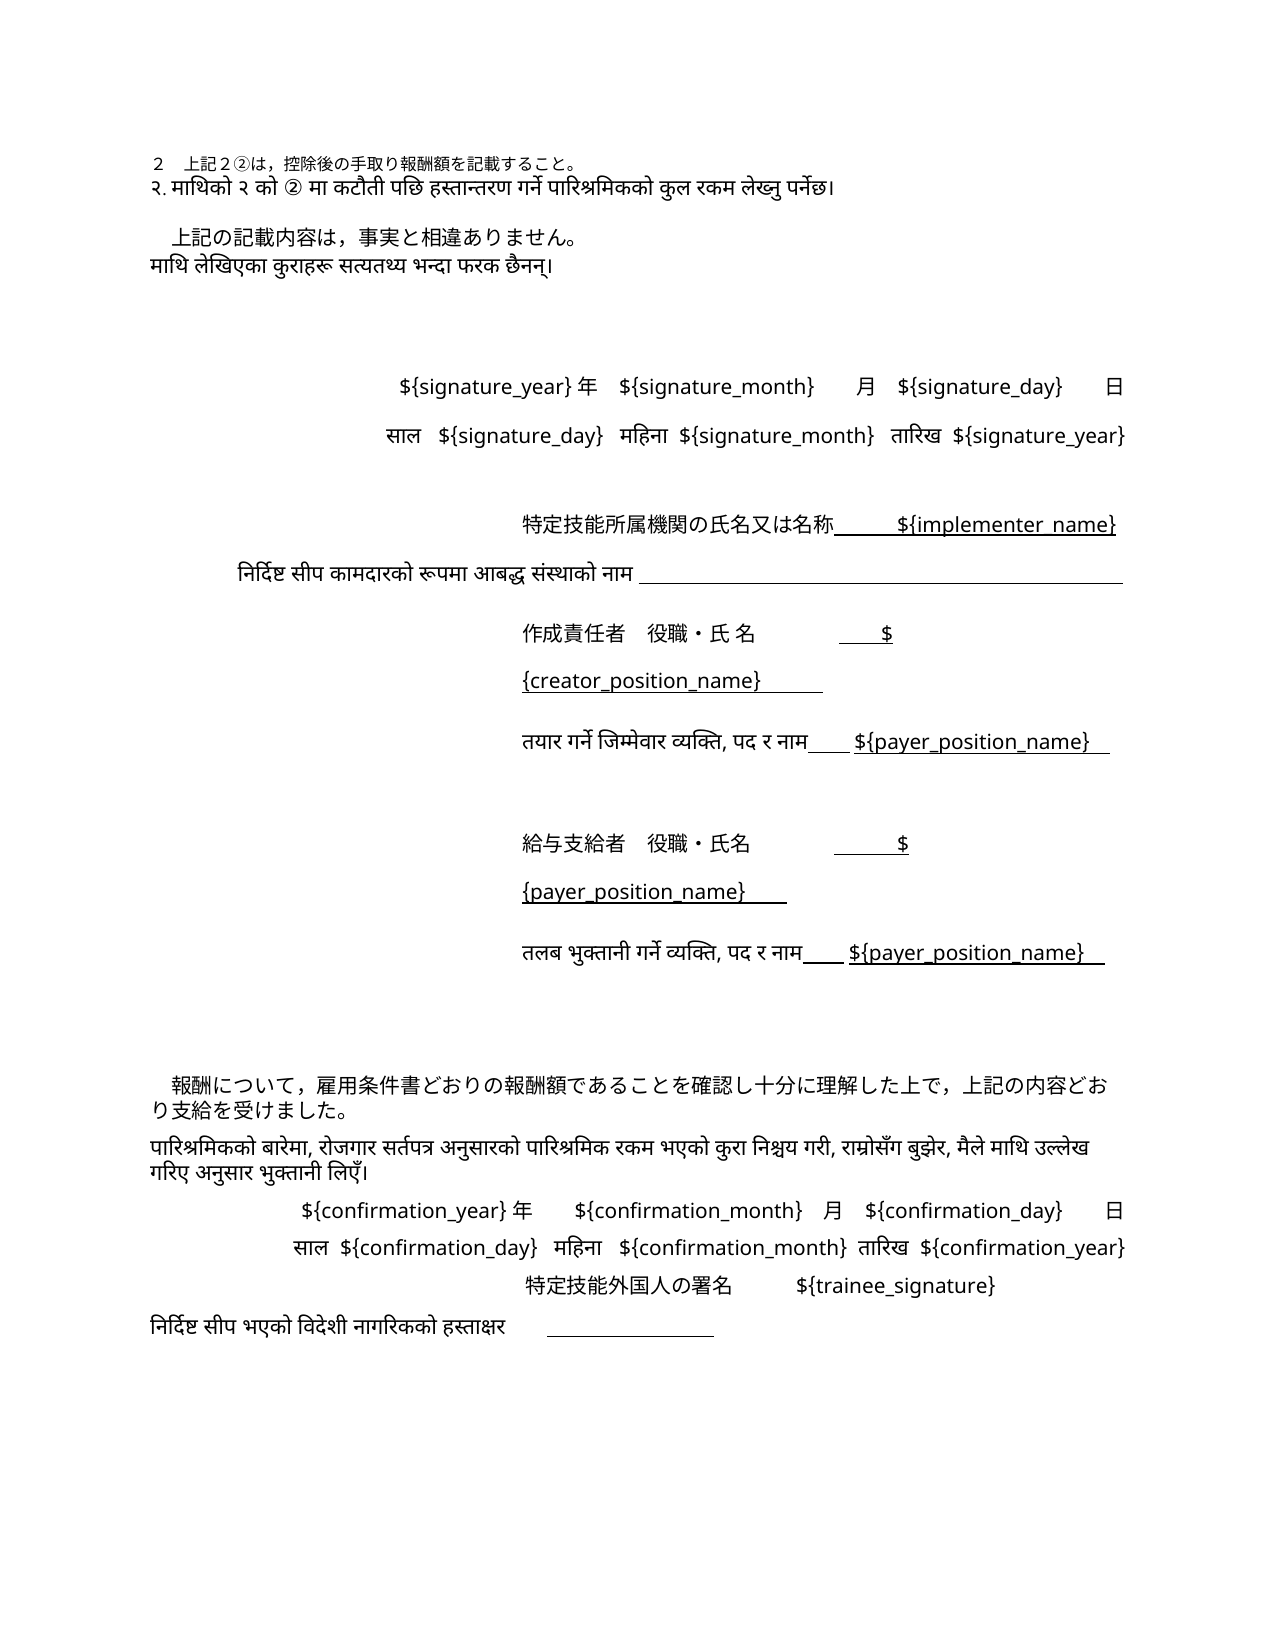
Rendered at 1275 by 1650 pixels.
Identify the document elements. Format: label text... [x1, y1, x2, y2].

text 報酬について，雇用条件書どおりの報酬額であることを確認し十分に理解した上で，上記の内容どおり支給を受けました。 [150, 1073, 1125, 1123]
text ${signature_year} 年 ${signature_month} 月 ${signature_day} 日 [150, 371, 1125, 403]
text ２ 上記２②は，控除後の手取り報酬額を記載すること。 [150, 150, 1125, 175]
text पारिश्रमिकको बारेमा, रोजगार सर्तपत्र अनुसारको पारिश्रमिक रकम भएको कुरा निश्चय गरी, राम्रोसँग बुझेर, मैले माथि उल्लेख गरिए अनुसार भुक्तानी लिएँ। [150, 1136, 1125, 1186]
text निर्दिष्ट सीप भएको विदेशी नागरिकको हस्ताक्षर [150, 1311, 1125, 1341]
text तयार गर्ने जिम्मेवार व्यक्ति, पद र नाम ${payer_position_name} . [522, 726, 1125, 801]
text 作成責任者 役職・氏 名 ${creator_position_name} . [522, 617, 1125, 697]
text 特定技能所属機関の氏名又は名称 ${implementer_name} [522, 508, 1125, 541]
text ${confirmation_year} 年 ${confirmation_month} 月 ${confirmation_day} 日 [150, 1198, 1125, 1223]
text साल ${signature_day} महिना ${signature_month} तारिख ${signature_year} [150, 419, 1125, 452]
text 給与支給者 役職・氏名 ${payer_position_name} . [522, 828, 1125, 908]
text २. माथिको २ को ② मा कटौती पछि हस्तान्तरण गर्ने पारिश्रमिकको कुल रकम लेख्नु पर्नेछ। [749, 175, 1125, 200]
text 上記の記載内容は，事実と相違ありません。 [150, 225, 1125, 250]
text माथि लेखिएका कुराहरू सत्यतथ्य भन्दा फरक छैनन्। [150, 250, 1125, 280]
text 特定技能外国人の署名 ${trainee_signature} [150, 1273, 1125, 1298]
text तलब भुक्तानी गर्ने व्यक्ति, पद र नाम ${payer_position_name} . [522, 937, 1125, 1010]
text २. माथिको २ को ② मा कटौती पछि हस्तान्तरण गर्ने पारिश्रमिकको कुल रकम लेख्नु पर्नेछ। [150, 175, 779, 200]
text साल ${confirmation_day} महिना ${confirmation_month} तारिख ${confirmation_year} [150, 1236, 1125, 1261]
text निर्दिष्ट सीप कामदारको रूपमा आबद्ध संस्थाको नाम [150, 557, 1125, 587]
